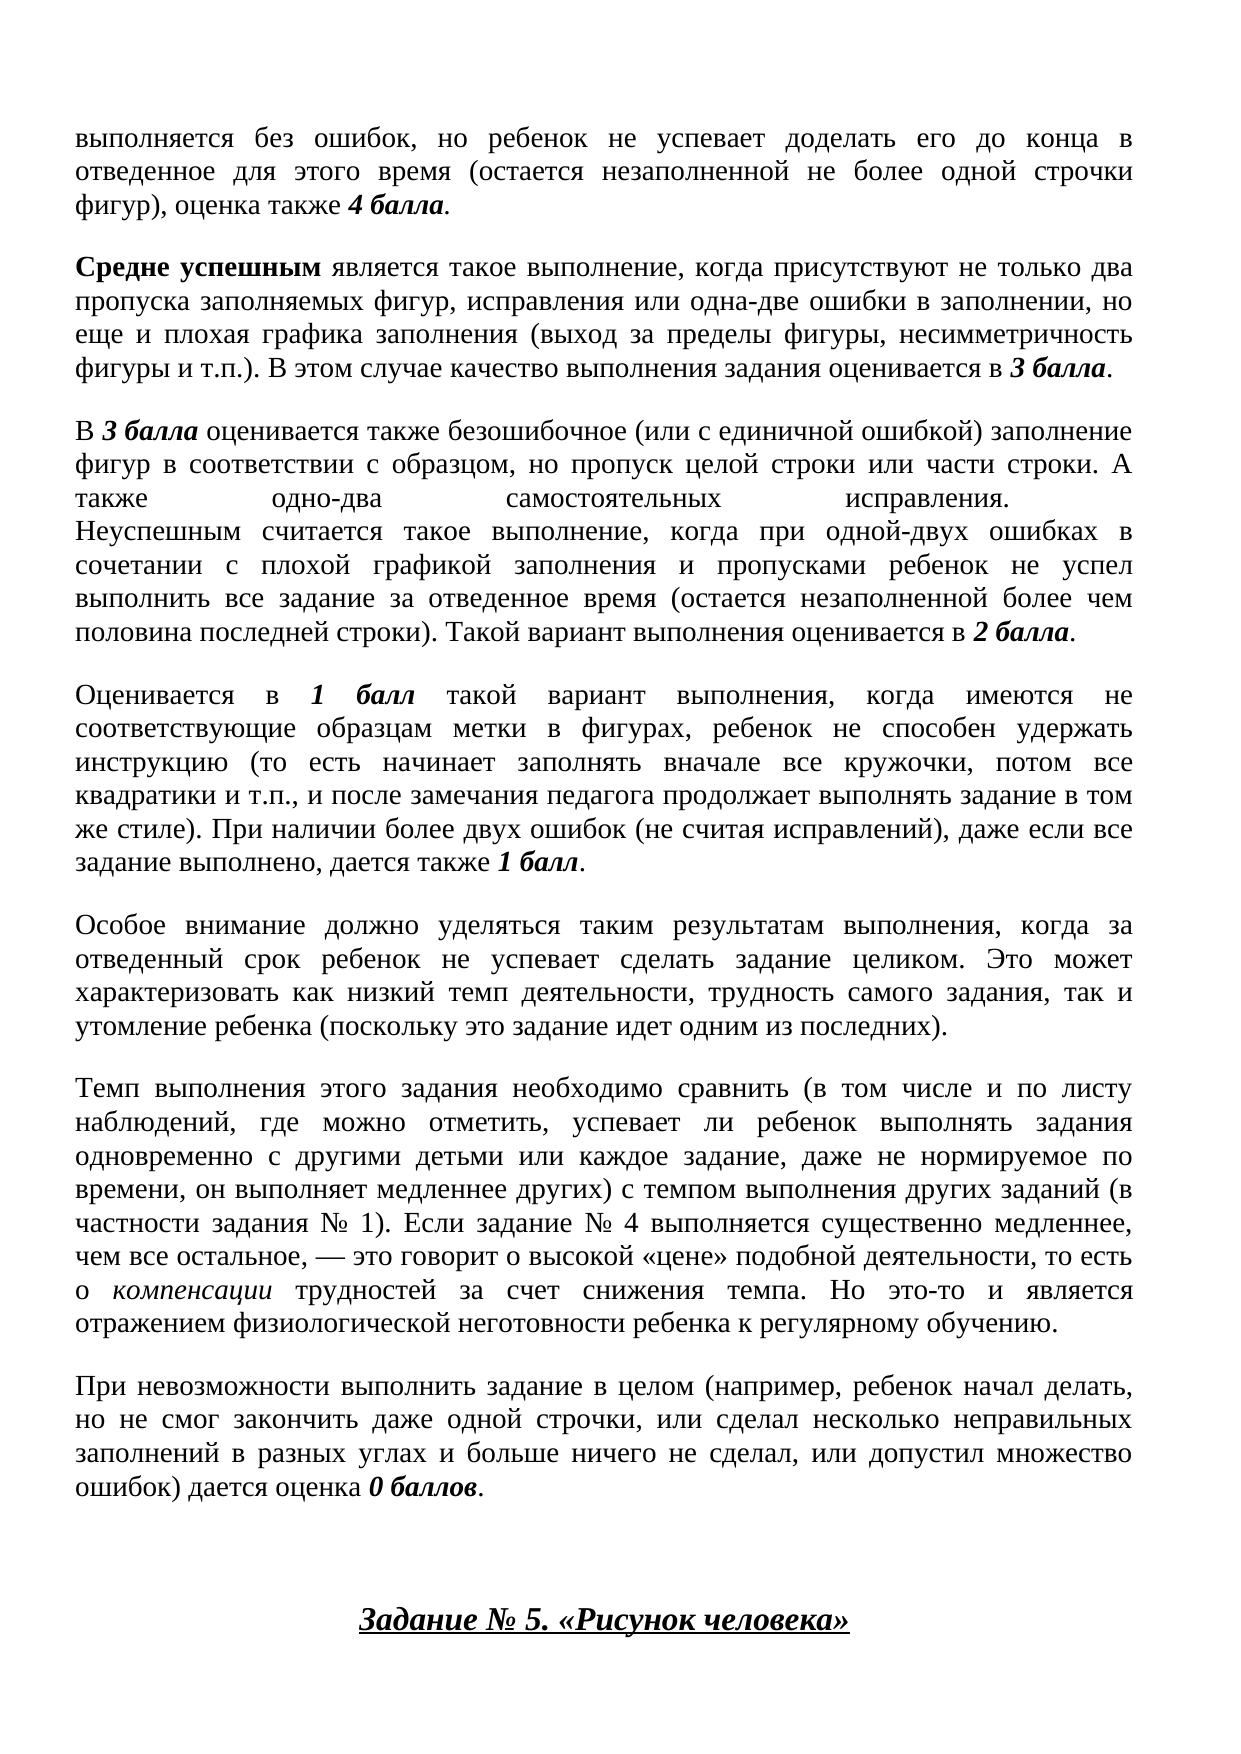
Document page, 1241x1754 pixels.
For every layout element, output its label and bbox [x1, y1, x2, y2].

table_header [59, 75, 1149, 1679]
